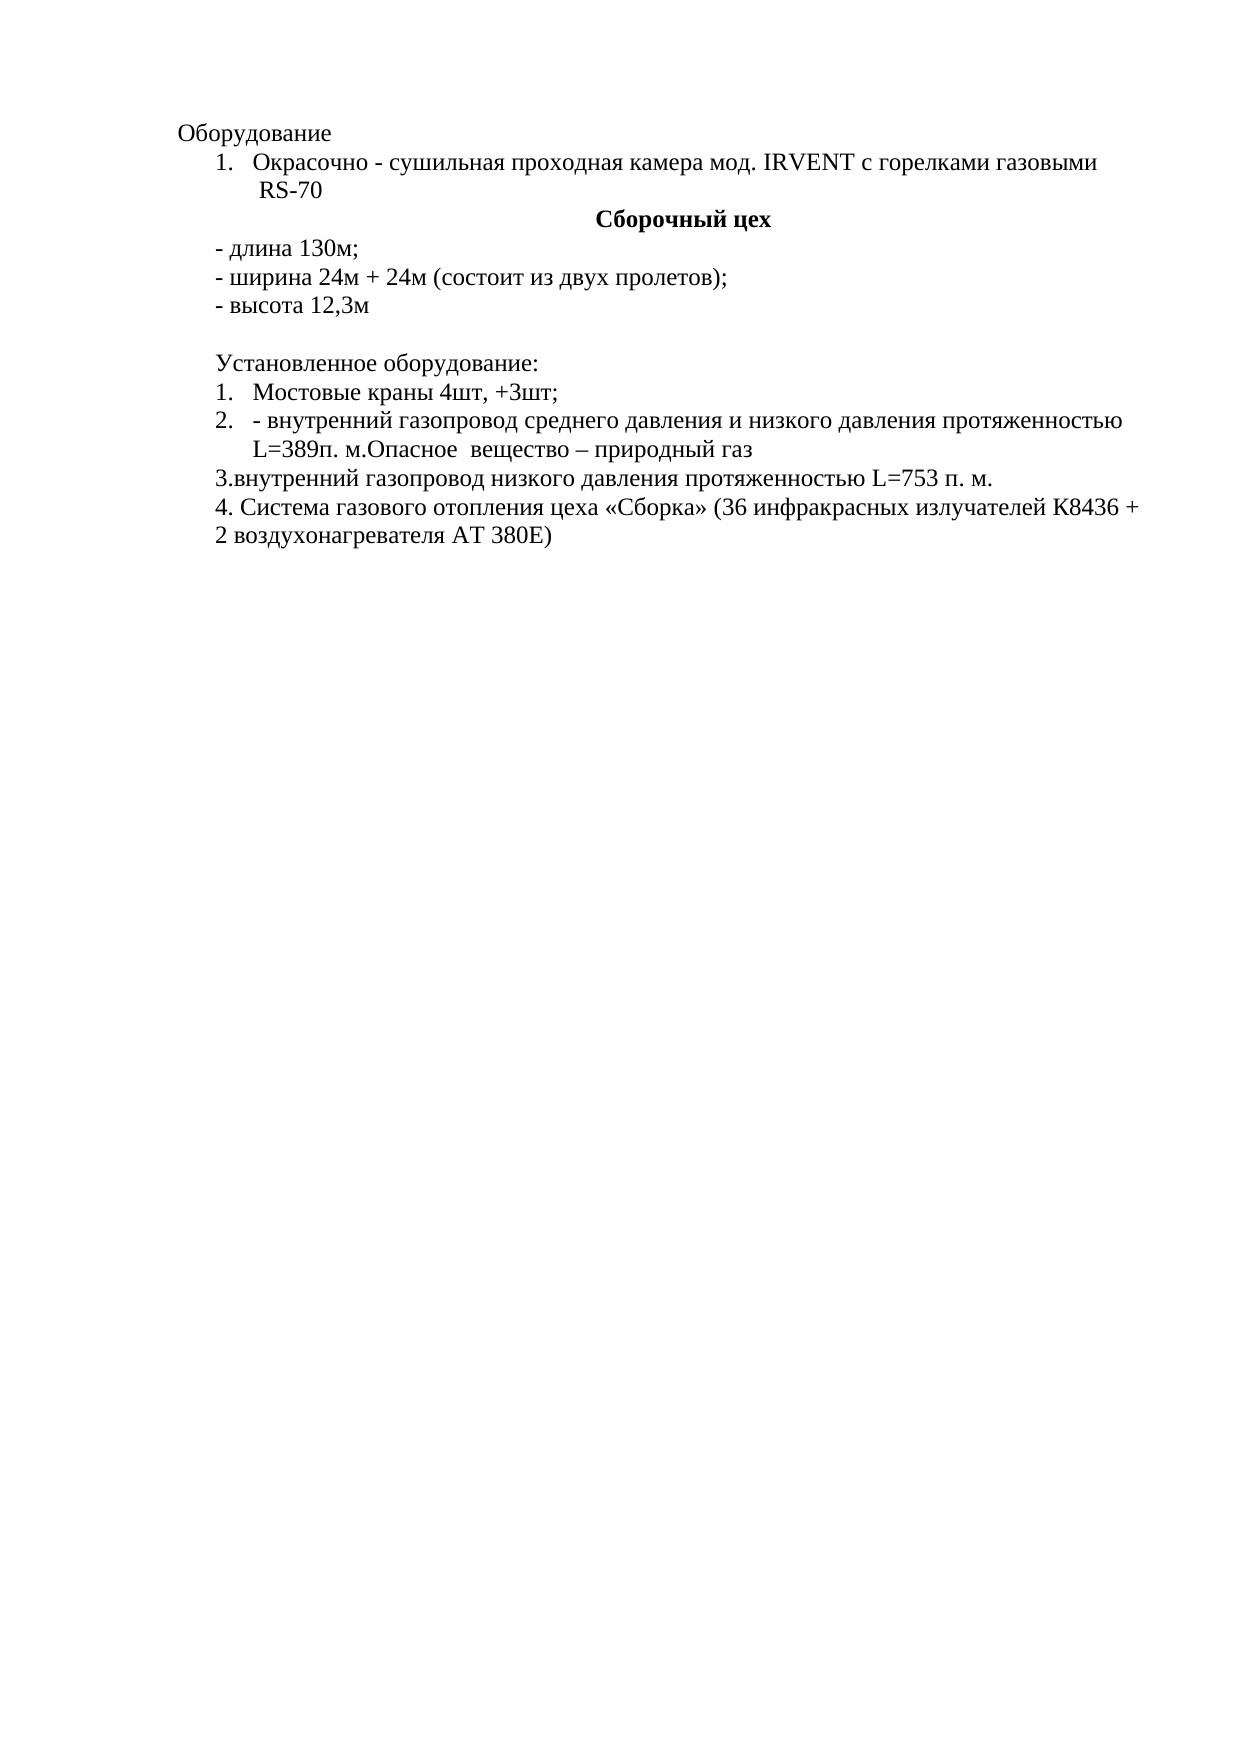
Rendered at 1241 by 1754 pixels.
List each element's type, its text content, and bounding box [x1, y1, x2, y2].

text - ширина 24м + 24м (состоит из двух пролетов); [215, 262, 1152, 291]
text 4. Система газового отопления цеха «Сборка» (36 инфракрасных излучателей К8436 + 2 воздухонагревателя АТ 380Е) [215, 492, 1152, 549]
text 3.внутренний газопровод низкого давления протяженностью L=753 п. м. [177, 463, 1152, 492]
text - длина 130м; [215, 233, 1152, 262]
list Окрасочно - сушильная проходная камера мод. IRVENT c горелками газовыми [215, 147, 1152, 176]
list Мостовые краны 4шт, +3шт; [215, 377, 1152, 406]
text Установленное оборудование: [215, 348, 1152, 377]
text Сборочный цех [215, 204, 1152, 233]
list - внутренний газопровод среднего давления и низкого давления протяженностью L=389п. м.Опасное вещество – природный газ [215, 406, 1152, 463]
text - высота 12,3м [215, 291, 1152, 319]
text Оборудование [177, 118, 1152, 147]
text RS-70 [252, 176, 1152, 204]
